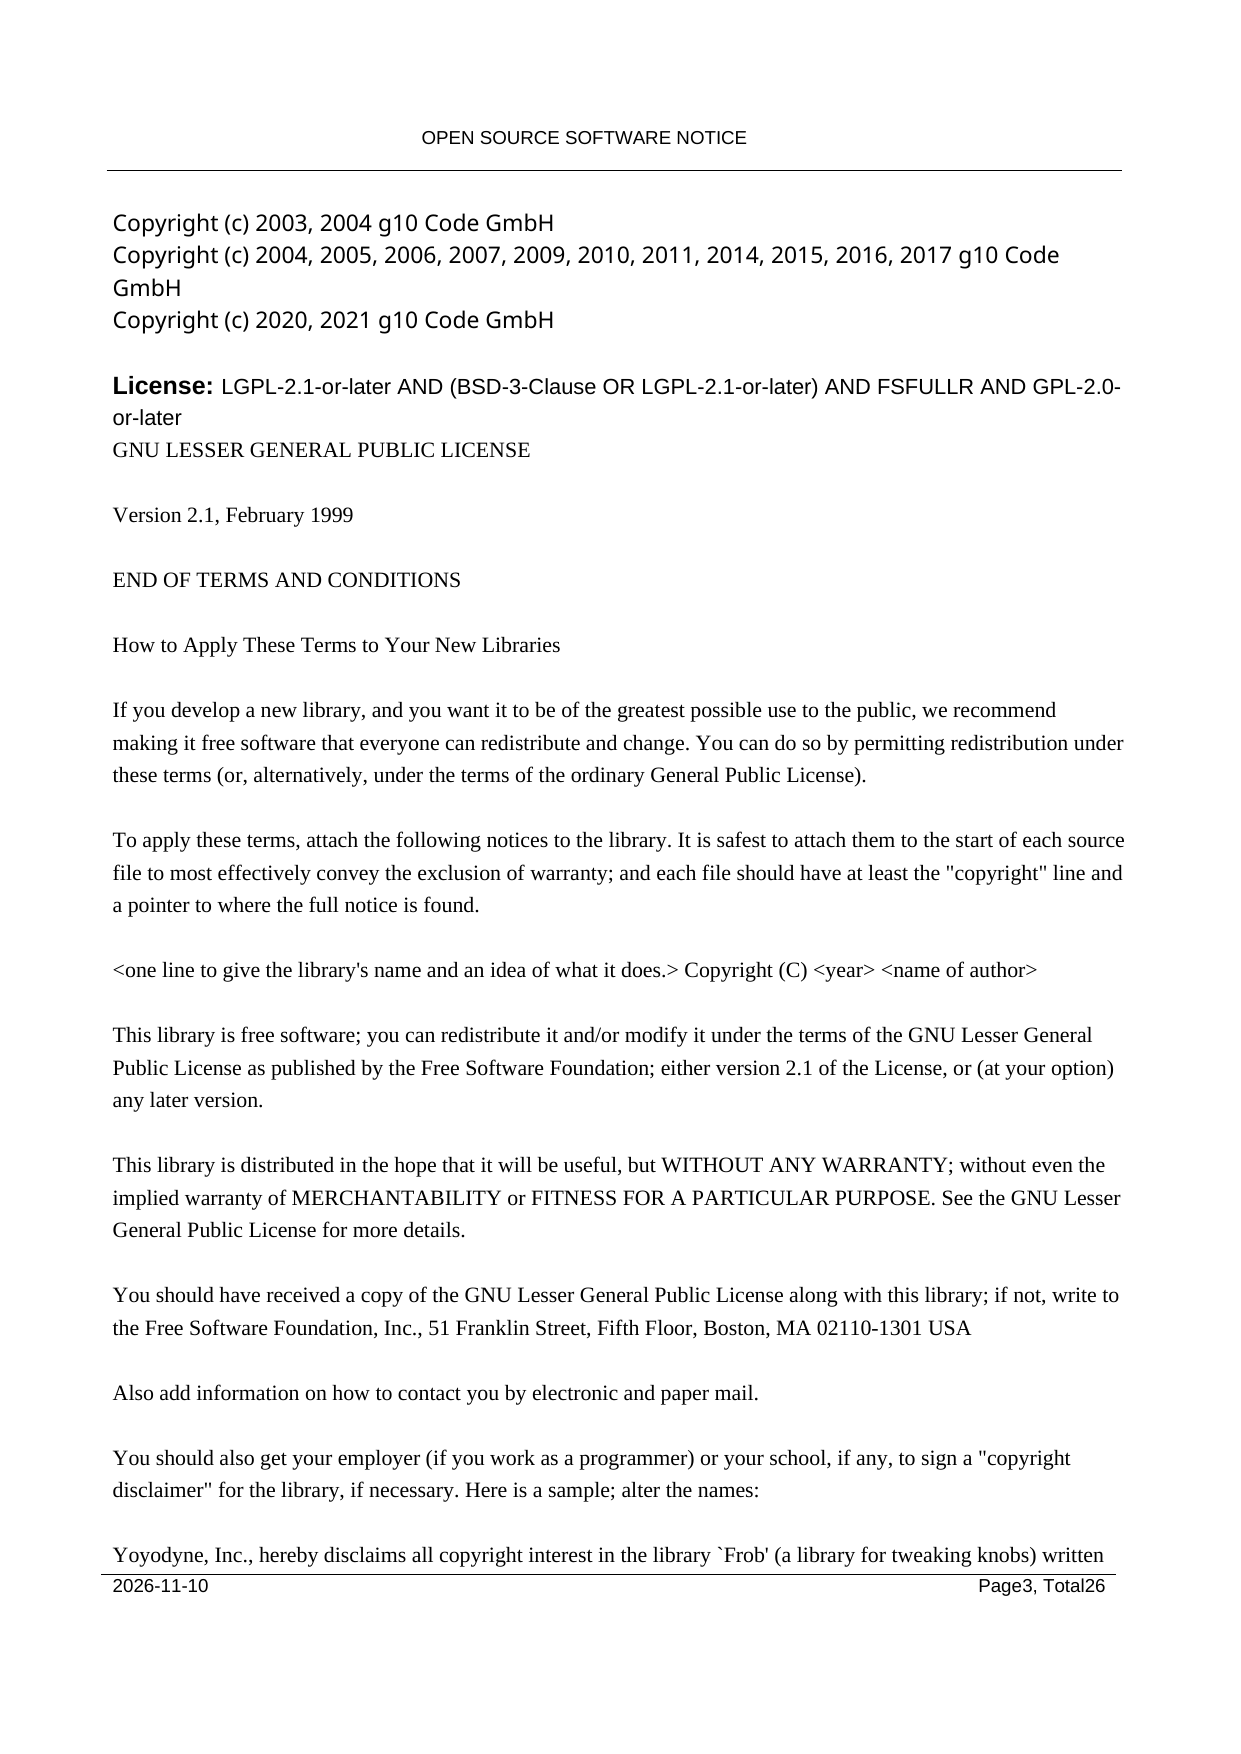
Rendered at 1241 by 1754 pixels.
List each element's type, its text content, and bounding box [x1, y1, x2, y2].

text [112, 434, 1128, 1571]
text License: LGPL-2.1-or-later AND (BSD-3-Clause OR LGPL-2.1-or-later) AND FSFULLR AND GPL-2.0-or-later [112, 369, 1128, 434]
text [112, 206, 1128, 369]
